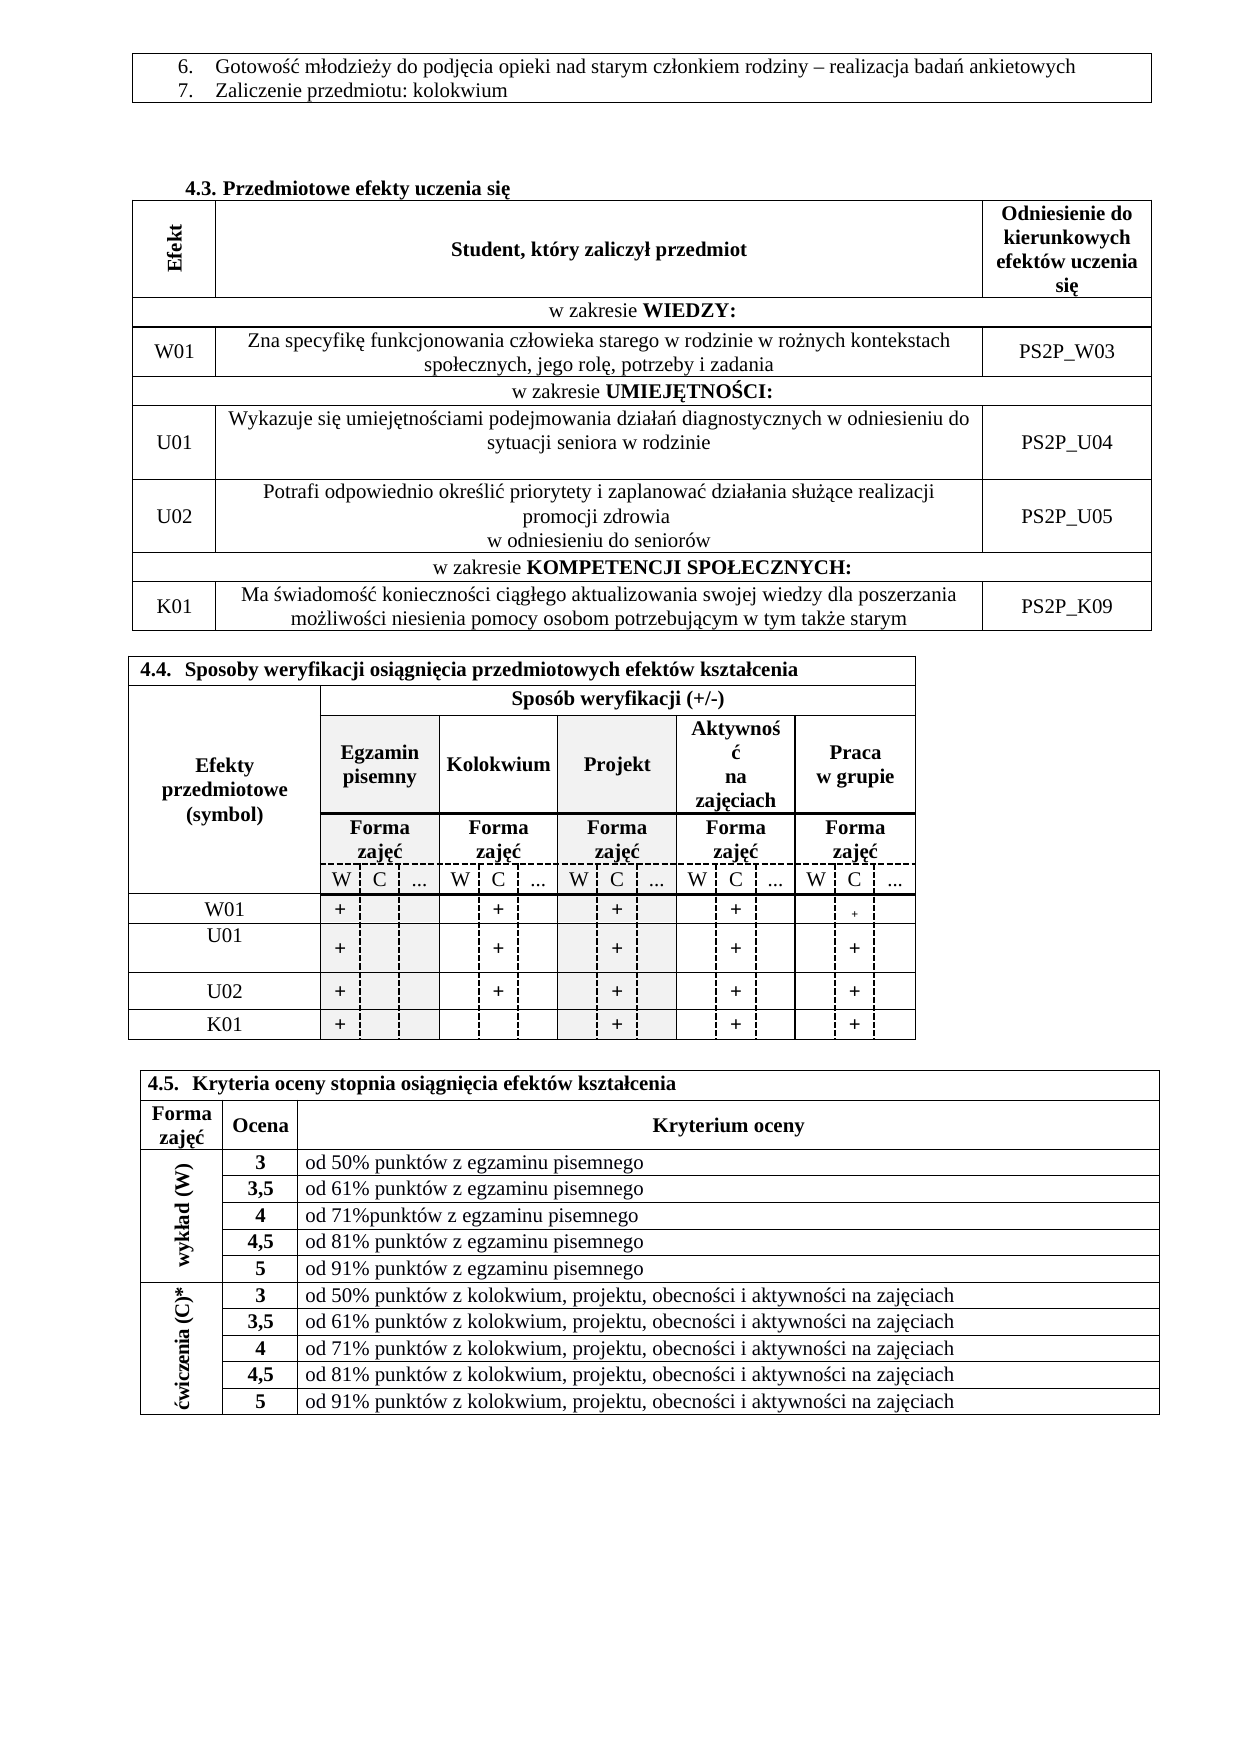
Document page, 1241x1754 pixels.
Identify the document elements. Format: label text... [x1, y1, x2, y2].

table_cell od 61% punktów z egzaminu pisemnego [298, 1176, 1159, 1202]
table_cell [756, 1010, 794, 1039]
table_cell ... [874, 863, 915, 893]
table_cell [796, 973, 834, 1009]
table_header Sposoby weryfikacji osiągnięcia przedmiotowych efektów kształcenia [129, 657, 915, 685]
table_cell PS2P_U05 [983, 480, 1151, 552]
table_cell [677, 1010, 716, 1039]
table_cell U01 [129, 924, 320, 972]
table_cell K01 [133, 582, 215, 630]
table_header Odniesienie do kierunkowych efektów uczenia się [983, 201, 1151, 297]
table_cell od 91% punktów z kolokwium, projektu, obecności i aktywności na zajęciach [298, 1389, 1159, 1414]
table_cell Aktywność na zajęciach [677, 716, 794, 812]
table_cell [756, 973, 794, 1009]
table_cell [677, 973, 716, 1009]
table_cell + [479, 896, 518, 922]
table_cell + [597, 924, 637, 972]
table_cell + [597, 896, 637, 922]
table_cell + [716, 1010, 756, 1039]
table_cell [558, 973, 597, 1009]
table_cell od 81% punktów z egzaminu pisemnego [298, 1230, 1159, 1255]
table_cell ćwiczenia (C)* [141, 1283, 222, 1414]
table_cell + [321, 896, 360, 922]
table_cell 3 [223, 1283, 297, 1308]
table_cell Kolokwium [440, 716, 557, 812]
table_cell [440, 924, 479, 972]
table_cell K01 [129, 1010, 320, 1039]
table_cell od 50% punktów z kolokwium, projektu, obecności i aktywności na zajęciach [298, 1283, 1159, 1308]
table_cell C [597, 863, 637, 893]
table_cell [399, 924, 439, 972]
table_header Kryteria oceny stopnia osiągnięcia efektów kształcenia [141, 1071, 1159, 1099]
table_cell [874, 1010, 915, 1039]
table_cell Ocena [223, 1101, 297, 1149]
table_cell + [597, 1010, 637, 1039]
table_cell W01 [129, 894, 320, 922]
table_cell [440, 896, 479, 922]
table_cell [874, 973, 915, 1009]
table_cell [518, 924, 557, 972]
table_cell [874, 924, 915, 972]
table_header Student, który zaliczył przedmiot [216, 201, 982, 297]
table_cell 5 [223, 1389, 297, 1414]
table_cell 4,5 [223, 1362, 297, 1388]
table_cell od 91% punktów z egzaminu pisemnego [298, 1256, 1159, 1282]
table_cell 5 [223, 1256, 297, 1282]
table_cell Forma zajęć [558, 815, 676, 863]
table_cell W [440, 863, 479, 893]
table_cell [558, 924, 597, 972]
table_cell [874, 896, 915, 922]
table_cell PS2P_U04 [983, 406, 1151, 478]
table_cell od 50% punktów z egzaminu pisemnego [298, 1150, 1159, 1175]
table_cell 4 [223, 1203, 297, 1228]
table_cell [558, 896, 597, 922]
table_cell [796, 924, 834, 972]
table_cell C [360, 863, 399, 893]
table_cell Forma zajęć [796, 815, 915, 863]
table_cell [558, 1010, 597, 1039]
table_cell w zakresie UMIEJĘTNOŚCI: [133, 377, 1151, 405]
table_cell [637, 973, 676, 1009]
table_cell U02 [133, 480, 215, 552]
table_cell + [835, 924, 874, 972]
table_cell [440, 1010, 479, 1039]
table_cell ... [399, 863, 439, 893]
table_cell + [835, 1010, 874, 1039]
table_cell + [321, 924, 360, 972]
table_cell 4 [223, 1336, 297, 1361]
table_cell + [716, 924, 756, 972]
table_cell [399, 1010, 439, 1039]
table_cell [637, 896, 676, 922]
table_cell PS2P_K09 [983, 582, 1151, 630]
table_cell [756, 896, 794, 922]
table_cell [399, 973, 439, 1009]
table_cell Egzamin pisemny [321, 716, 439, 812]
table_cell w zakresie WIEDZY: [133, 298, 1151, 326]
table_cell + [479, 924, 518, 972]
table_cell + [321, 973, 360, 1009]
table_cell U02 [129, 973, 320, 1009]
table_cell Projekt [558, 716, 676, 812]
table_cell [360, 924, 399, 972]
table_cell [756, 924, 794, 972]
table_cell Forma zajęć [321, 815, 439, 863]
table_cell Sposób weryfikacji (+/-) [321, 686, 915, 715]
table_cell C [835, 863, 874, 893]
table_cell W [677, 863, 716, 893]
table_cell + [479, 973, 518, 1009]
table_cell [518, 973, 557, 1009]
table_cell ... [637, 863, 676, 893]
table_cell [677, 924, 716, 972]
table_cell Kryterium oceny [298, 1101, 1159, 1149]
table_cell [360, 973, 399, 1009]
table_cell ... [518, 863, 557, 893]
table_cell Ma świadomość konieczności ciągłego aktualizowania swojej wiedzy dla poszerzania możliwości niesienia pomocy osobom potrzebującym w tym także starym [216, 582, 982, 630]
table_cell + [321, 1010, 360, 1039]
table_cell + [597, 973, 637, 1009]
table_cell Forma zajęć [141, 1101, 222, 1149]
table_cell W [796, 863, 834, 893]
table_cell U01 [133, 406, 215, 478]
table_cell Forma zajęć [440, 815, 557, 863]
table_cell [479, 1010, 518, 1039]
table_cell [637, 924, 676, 972]
table_cell Praca w grupie [796, 716, 915, 812]
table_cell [133, 54, 1151, 102]
table_cell + [716, 896, 756, 922]
table_cell w zakresie KOMPETENCJI SPOŁECZNYCH: [133, 553, 1151, 581]
table_cell od 81% punktów z kolokwium, projektu, obecności i aktywności na zajęciach [298, 1362, 1159, 1388]
table_cell [796, 896, 834, 922]
table_cell 3 [223, 1150, 297, 1175]
table_cell Wykazuje się umiejętnościami podejmowania działań diagnostycznych w odniesieniu do sytuacji seniora w rodzinie [216, 406, 982, 478]
table_cell W [321, 863, 360, 893]
table_cell [637, 1010, 676, 1039]
table_cell 4,5 [223, 1230, 297, 1255]
table_cell Potrafi odpowiednio określić priorytety i zaplanować działania służące realizacji promocji zdrowia w odniesieniu do seniorów [216, 480, 982, 552]
table_cell od 71%punktów z egzaminu pisemnego [298, 1203, 1159, 1228]
table_cell [360, 1010, 399, 1039]
table_cell 3,5 [223, 1176, 297, 1202]
table_cell 3,5 [223, 1309, 297, 1335]
table_cell [796, 1010, 834, 1039]
table_cell [677, 896, 716, 922]
table_cell Efekty przedmiotowe (symbol) [129, 686, 320, 893]
table_cell wykład (W) [141, 1150, 222, 1282]
table_cell od 71% punktów z kolokwium, projektu, obecności i aktywności na zajęciach [298, 1336, 1159, 1361]
table_cell + [835, 973, 874, 1009]
table_cell W01 [133, 328, 215, 376]
table_cell + [835, 896, 874, 922]
table_cell PS2P_W03 [983, 328, 1151, 376]
table_cell [440, 973, 479, 1009]
table_header Efekt [133, 201, 215, 297]
table_cell [518, 1010, 557, 1039]
list Przedmiotowe efekty uczenia się [185, 176, 1187, 199]
table_cell + [716, 973, 756, 1009]
table_cell Zna specyfikę funkcjonowania człowieka starego w rodzinie w rożnych kontekstach społecznych, jego rolę, potrzeby i zadania [216, 328, 982, 376]
table_cell Forma zajęć [677, 815, 794, 863]
table_cell [518, 896, 557, 922]
table_cell od 61% punktów z kolokwium, projektu, obecności i aktywności na zajęciach [298, 1309, 1159, 1335]
table_cell C [716, 863, 756, 893]
table_cell W [558, 863, 597, 893]
table_cell [360, 896, 399, 922]
table_cell C [479, 863, 518, 893]
table_cell [399, 896, 439, 922]
table_cell ... [756, 863, 794, 893]
